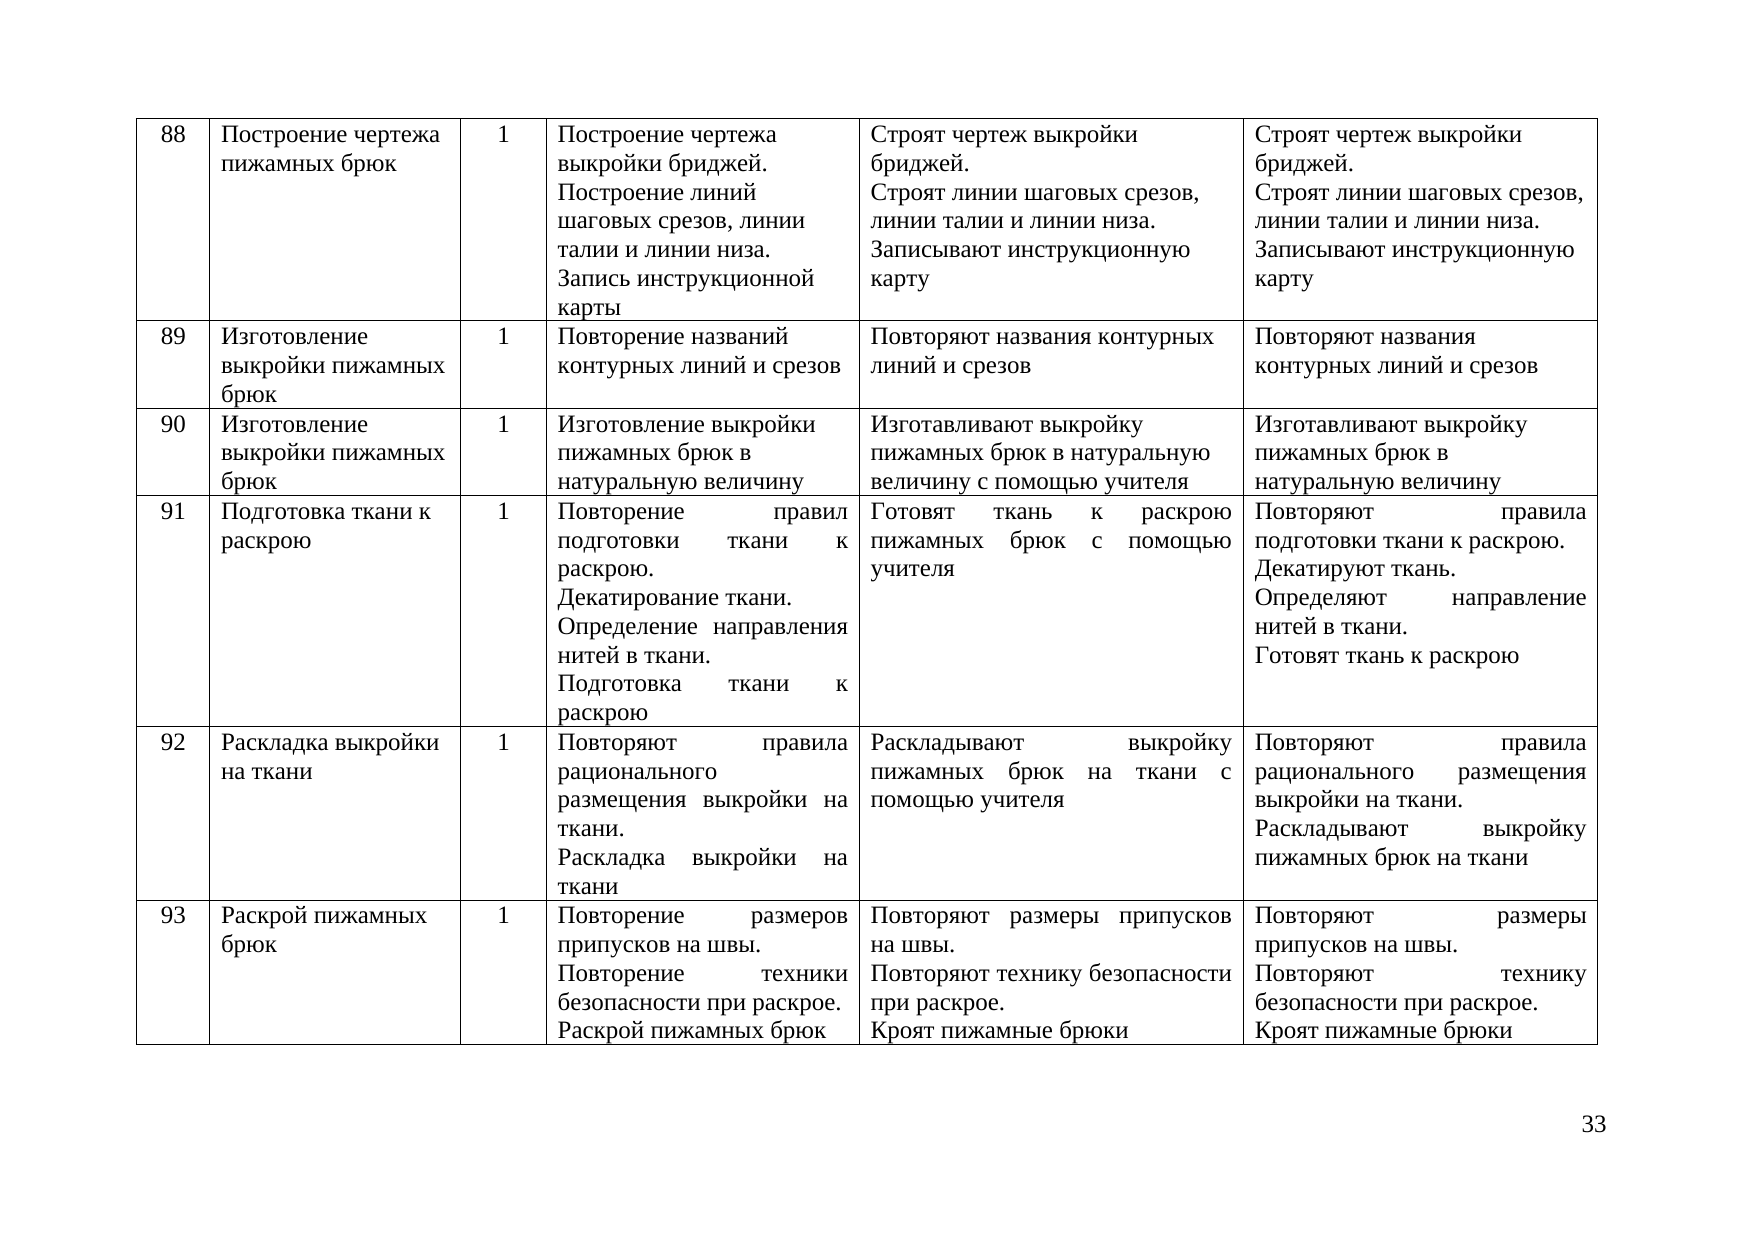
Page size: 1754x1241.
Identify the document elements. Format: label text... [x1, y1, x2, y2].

table_cell Повторяют названия контурных линий и срезов [860, 321, 1243, 408]
table_cell 91 [137, 496, 209, 726]
table_cell Повторение названий контурных линий и срезов [547, 321, 859, 408]
table_cell 93 [137, 901, 209, 1044]
table_cell Повторяют правила рационального размещения выкройки на ткани. Раскладывают выкройку пижамных брюк на ткани [1244, 727, 1597, 899]
table_cell Раскладка выкройки на ткани [210, 727, 460, 899]
table_cell Изготовление выкройки пижамных брюк [210, 321, 460, 408]
table_cell Изготавливают выкройку пижамных брюк в натуральную величину [1244, 409, 1597, 495]
table_cell 90 [137, 409, 209, 495]
table_cell 92 [137, 727, 209, 899]
table_cell 1 [461, 496, 546, 726]
table_cell Изготовление выкройки пижамных брюк в натуральную величину [547, 409, 859, 495]
table_cell Повторяют правила рационального размещения выкройки на ткани. Раскладка выкройки на ткани [547, 727, 859, 899]
table_cell Подготовка ткани к раскрою [210, 496, 460, 726]
table_cell Повторяют размеры припусков на швы. Повторяют технику безопасности при раскрое. Кроят пижамные брюки [860, 901, 1243, 1044]
table_cell 1 [461, 321, 546, 408]
table_cell Повторение правил подготовки ткани к раскрою. Декатирование ткани. Определение направления нитей в ткани. Подготовка ткани к раскрою [547, 496, 859, 726]
table_header Построение чертежа выкройки бриджей. Построение линий шаговых срезов, линии талии и линии низа. Запись инструкционной карты [547, 119, 859, 320]
table_cell Повторяют размеры припусков на швы. Повторяют технику безопасности при раскрое. Кроят пижамные брюки [1244, 901, 1597, 1044]
table_header 1 [461, 119, 546, 320]
table_cell Повторяют названия контурных линий и срезов [1244, 321, 1597, 408]
table_header Строят чертеж выкройки бриджей. Строят линии шаговых срезов, линии талии и линии низа. Записывают инструкционную карту [1244, 119, 1597, 320]
table_cell Изготовление выкройки пижамных брюк [210, 409, 460, 495]
table_cell Повторение размеров припусков на швы. Повторение техники безопасности при раскрое. Раскрой пижамных брюк [547, 901, 859, 1044]
table_header 88 [137, 119, 209, 320]
table_header Построение чертежа пижамных брюк [210, 119, 460, 320]
table_cell 1 [461, 901, 546, 1044]
table_cell Готовят ткань к раскрою пижамных брюк с помощью учителя [860, 496, 1243, 726]
table_header Строят чертеж выкройки бриджей. Строят линии шаговых срезов, линии талии и линии низа. Записывают инструкционную карту [860, 119, 1243, 320]
table_cell 1 [461, 409, 546, 495]
table_cell Раскладывают выкройку пижамных брюк на ткани с помощью учителя [860, 727, 1243, 899]
table_cell Изготавливают выкройку пижамных брюк в натуральную величину с помощью учителя [860, 409, 1243, 495]
table_cell Раскрой пижамных брюк [210, 901, 460, 1044]
table_cell 1 [461, 727, 546, 899]
table_cell 89 [137, 321, 209, 408]
table_cell Повторяют правила подготовки ткани к раскрою. Декатируют ткань. Определяют направление нитей в ткани. Готовят ткань к раскрою [1244, 496, 1597, 726]
